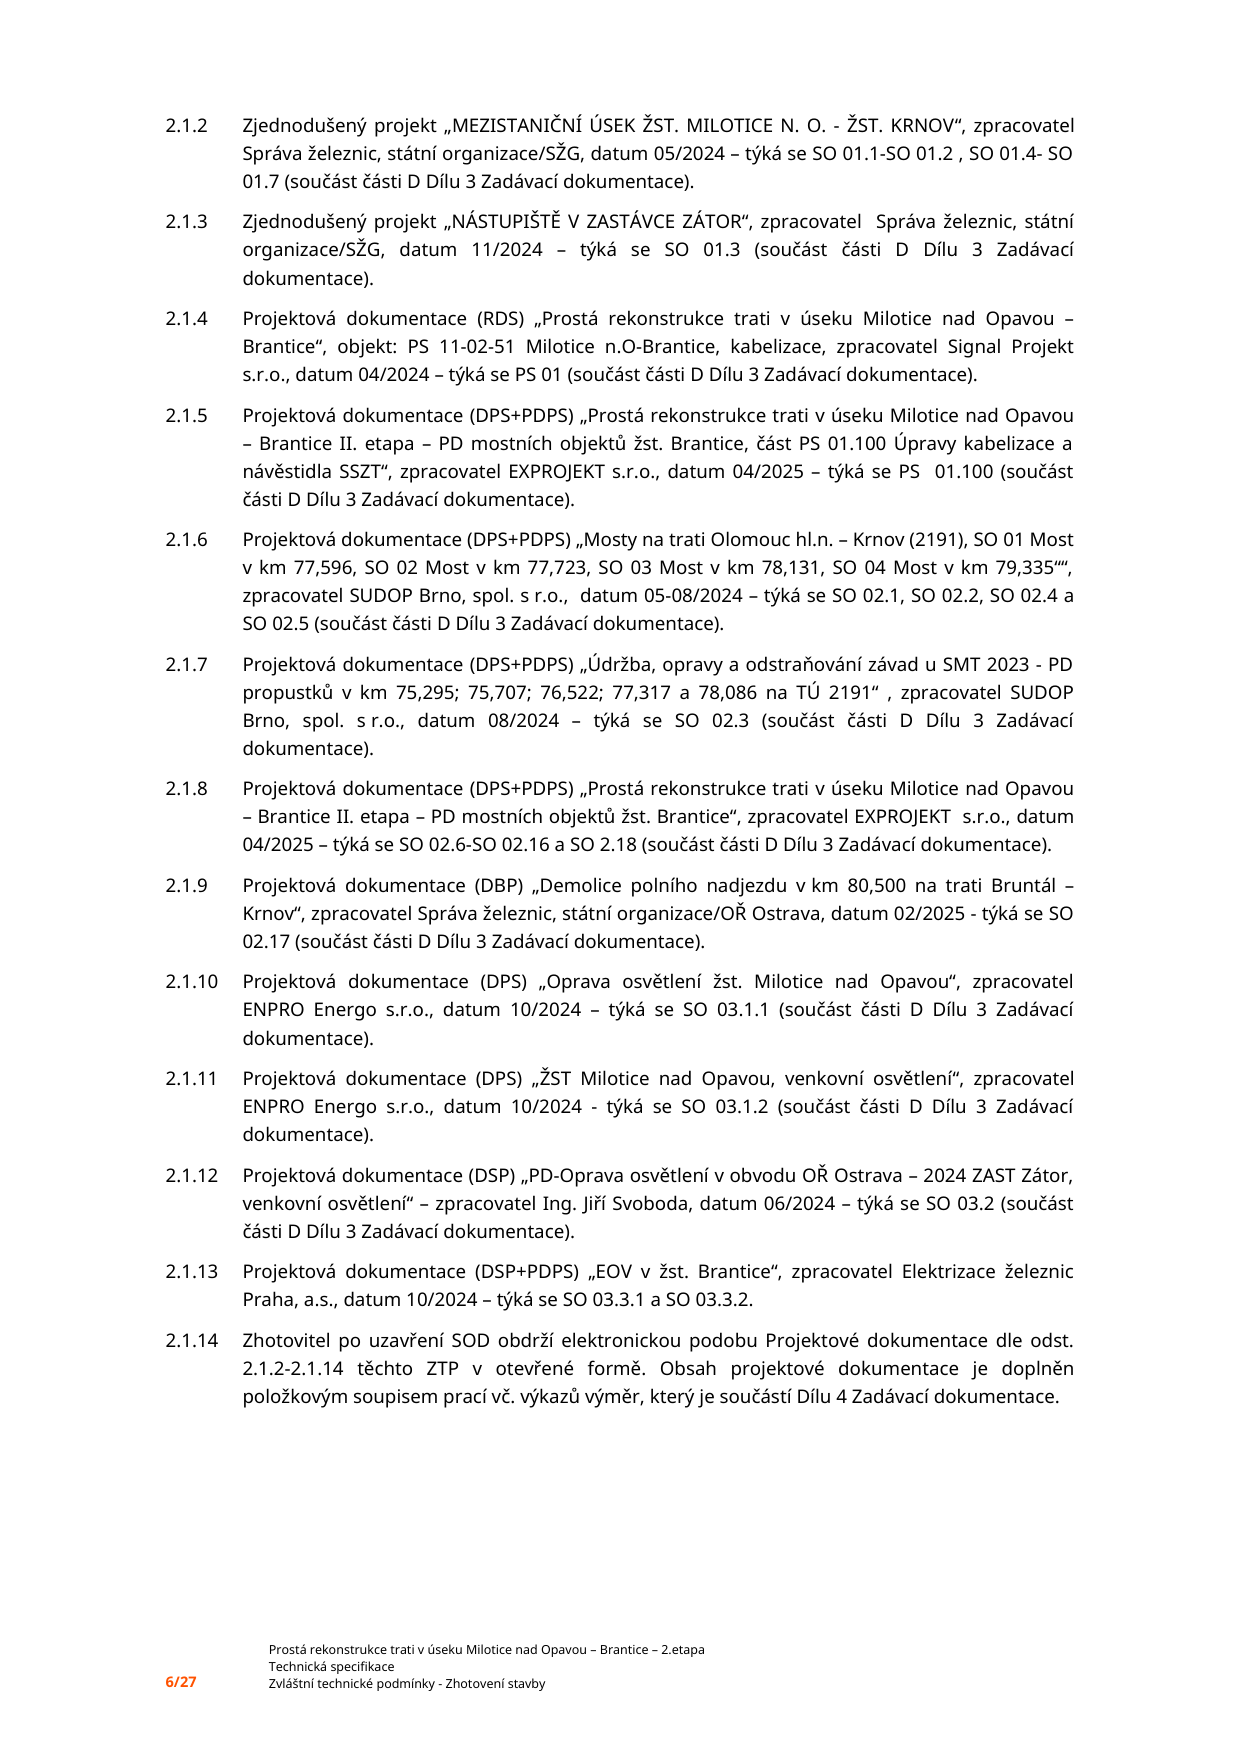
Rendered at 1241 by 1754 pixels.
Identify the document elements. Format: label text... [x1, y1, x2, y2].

text Projektová dokumentace (DPS+PDPS) „Údržba, opravy a odstraňování závad u SMT 2023 - PD propustků v km 75,295; 75,707; 76,522; 77,317 a 78,086 na TÚ 2191“ , zpracovatel SUDOP Brno, spol. s r.o., datum 08/2024 – týká se SO 02.3 (součást části D Dílu 3 Zadávací dokumentace). [165, 651, 1075, 761]
text Projektová dokumentace (DSP) „PD-Oprava osvětlení v obvodu OŘ Ostrava – 2024 ZAST Zátor, venkovní osvětlení“ – zpracovatel Ing. Jiří Svoboda, datum 06/2024 – týká se SO 03.2 (součást části D Dílu 3 Zadávací dokumentace). [165, 1162, 1075, 1243]
list Zjednodušený projekt „NÁSTUPIŠTĚ V ZASTÁVCE ZÁTOR“, zpracovatel Správa železnic, státní organizace/SŽG, datum 11/2024 – týká se SO 01.3 (součást části D Dílu 3 Zadávací dokumentace). [165, 209, 1075, 290]
list Projektová dokumentace (RDS) „Prostá rekonstrukce trati v úseku Milotice nad Opavou – Brantice“, objekt: PS 11-02-51 Milotice n.O-Brantice, kabelizace, zpracovatel Signal Projekt s.r.o., datum 04/2024 – týká se PS 01 (součást části D Dílu 3 Zadávací dokumentace). [165, 305, 1075, 387]
text Projektová dokumentace (DPS+PDPS) „Prostá rekonstrukce trati v úseku Milotice nad Opavou – Brantice II. etapa – PD mostních objektů žst. Brantice“, zpracovatel EXPROJEKT s.r.o., datum 04/2025 – týká se SO 02.6-SO 02.16 a SO 2.18 (součást části D Dílu 3 Zadávací dokumentace). [165, 776, 1075, 857]
text Projektová dokumentace (DPS) „Oprava osvětlení žst. Milotice nad Opavou“, zpracovatel ENPRO Energo s.r.o., datum 10/2024 – týká se SO 03.1.1 (součást části D Dílu 3 Zadávací dokumentace). [165, 969, 1075, 1050]
text Projektová dokumentace (DPS+PDPS) „Mosty na trati Olomouc hl.n. – Krnov (2191), SO 01 Most v km 77,596, SO 02 Most v km 77,723, SO 03 Most v km 78,131, SO 04 Most v km 79,335““, zpracovatel SUDOP Brno, spol. s r.o., datum 05-08/2024 – týká se SO 02.1, SO 02.2, SO 02.4 a SO 02.5 (součást části D Dílu 3 Zadávací dokumentace). [165, 526, 1075, 636]
list Zhotovitel po uzavření SOD obdrží elektronickou podobu Projektové dokumentace dle odst. 2.1.2-2.1.14 těchto ZTP v otevřené formě. Obsah projektové dokumentace je doplněn položkovým soupisem prací vč. výkazů výměr, který je součástí Dílu 4 Zadávací dokumentace. [165, 1327, 1075, 1408]
text Projektová dokumentace (DSP+PDPS) „EOV v žst. Brantice“, zpracovatel Elektrizace železnic Praha, a.s., datum 10/2024 – týká se SO 03.3.1 a SO 03.3.2. [165, 1258, 1075, 1312]
text Projektová dokumentace (DPS+PDPS) „Prostá rekonstrukce trati v úseku Milotice nad Opavou – Brantice II. etapa – PD mostních objektů žst. Brantice, část PS 01.100 Úpravy kabelizace a návěstidla SSZT“, zpracovatel EXPROJEKT s.r.o., datum 04/2025 – týká se PS 01.100 (součást části D Dílu 3 Zadávací dokumentace). [165, 402, 1075, 511]
text Zjednodušený projekt „MEZISTANIČNÍ ÚSEK ŽST. MILOTICE N. O. - ŽST. KRNOV“, zpracovatel Správa železnic, státní organizace/SŽG, datum 05/2024 – týká se SO 01.1-SO 01.2 , SO 01.4- SO 01.7 (součást části D Dílu 3 Zadávací dokumentace). [165, 112, 1075, 194]
text Projektová dokumentace (DPS) „ŽST Milotice nad Opavou, venkovní osvětlení“, zpracovatel ENPRO Energo s.r.o., datum 10/2024 - týká se SO 03.1.2 (součást části D Dílu 3 Zadávací dokumentace). [165, 1065, 1075, 1147]
text Projektová dokumentace (DBP) „Demolice polního nadjezdu v km 80,500 na trati Bruntál – Krnov“, zpracovatel Správa železnic, státní organizace/OŘ Ostrava, datum 02/2025 - týká se SO 02.17 (součást části D Dílu 3 Zadávací dokumentace). [165, 872, 1075, 954]
